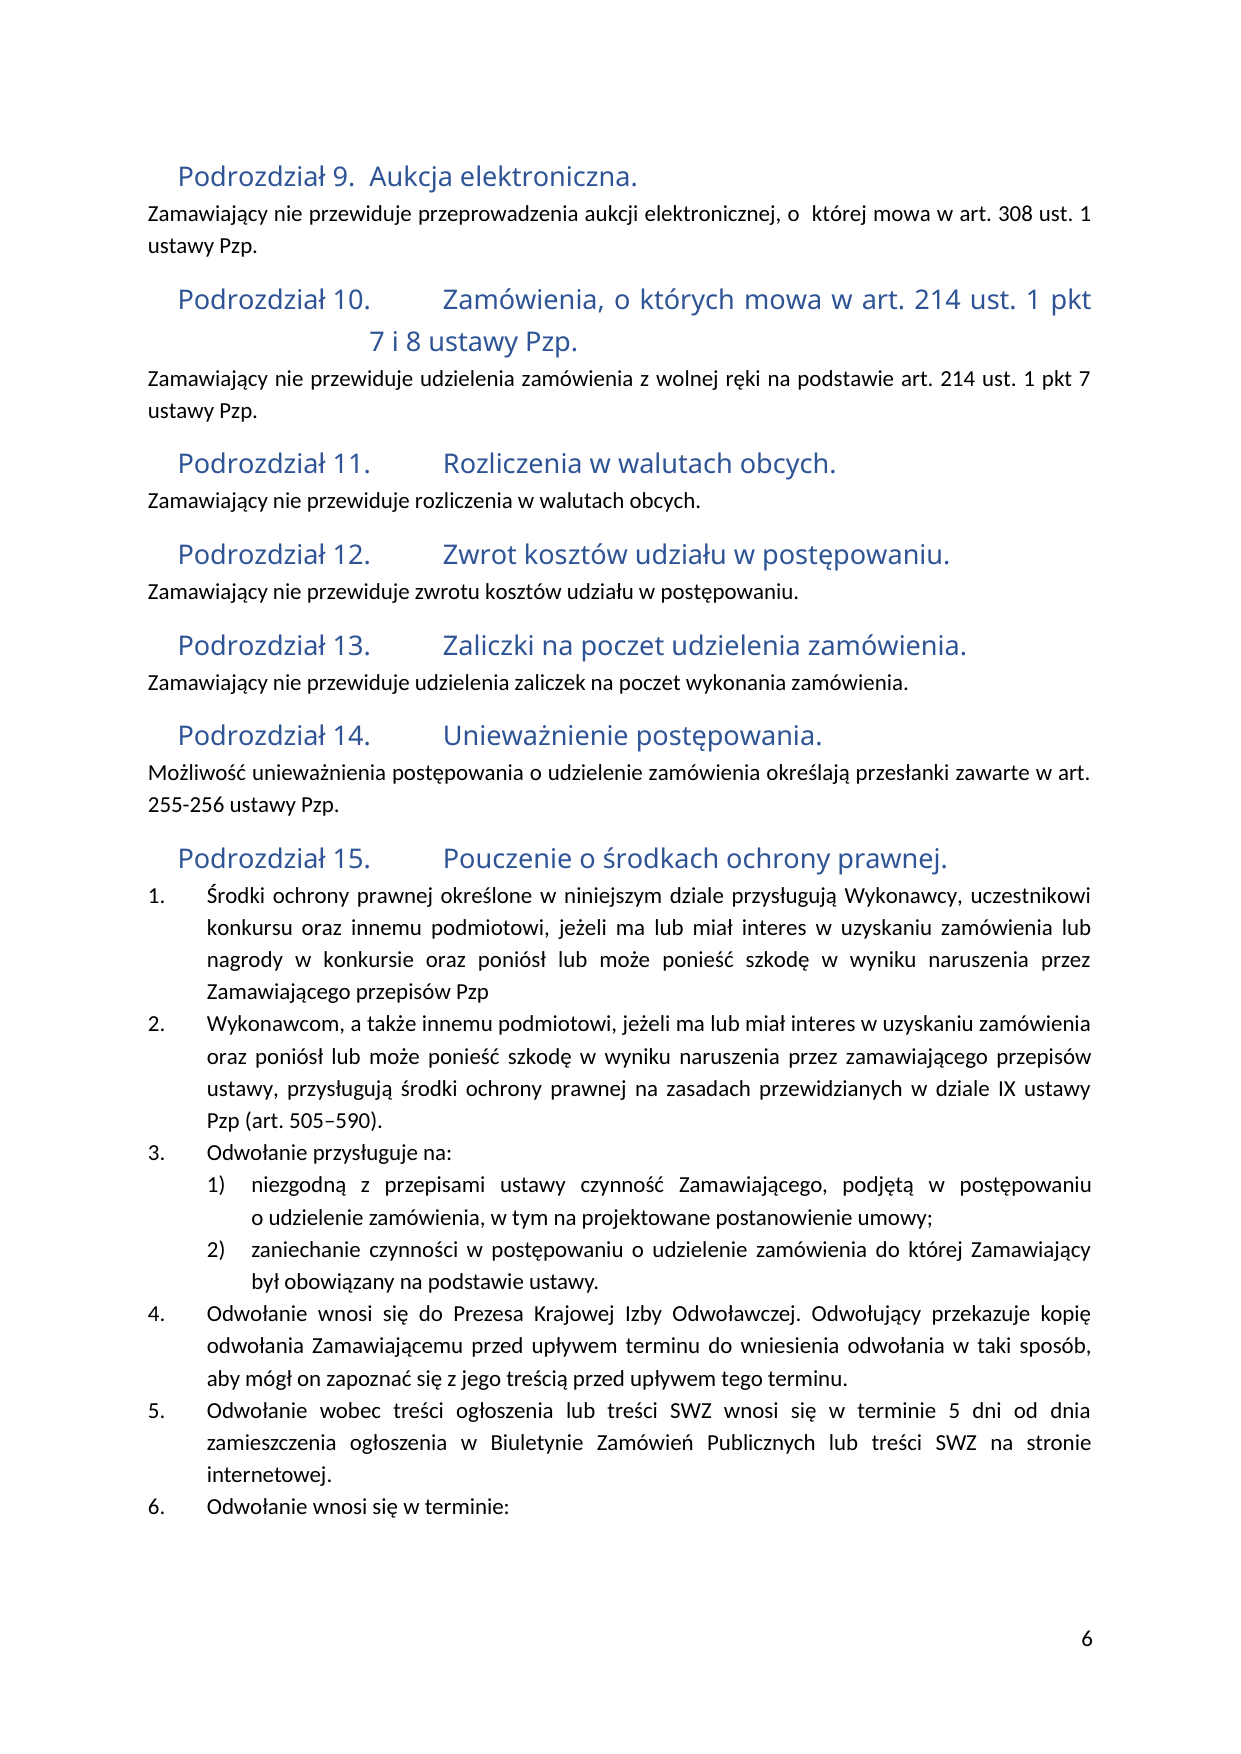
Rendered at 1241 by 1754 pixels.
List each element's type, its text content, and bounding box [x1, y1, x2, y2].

list zaniechanie czynności w postępowaniu o udzielenie zamówienia do której Zamawiający był obowiązany na podstawie ustawy. [207, 1235, 1093, 1295]
list Odwołanie przysługuje na: [148, 1138, 1093, 1166]
text Zamawiający nie przewiduje udzielenia zaliczek na poczet wykonania zamówienia. [148, 668, 1093, 696]
text Zamawiający nie przewiduje zwrotu kosztów udziału w postępowaniu. [148, 577, 1093, 605]
subtitle Unieważnienie postępowania. [177, 716, 1093, 753]
subtitle Zaliczki na poczet udzielenia zamówienia. [177, 626, 1093, 663]
list niezgodną z przepisami ustawy czynność Zamawiającego, podjętą w postępowaniu o udzielenie zamówienia, w tym na projektowane postanowienie umowy; [207, 1171, 1093, 1231]
list Środki ochrony prawnej określone w niniejszym dziale przysługują Wykonawcy, uczestnikowi konkursu oraz innemu podmiotowi, jeżeli ma lub miał interes w uzyskaniu zamówienia lub nagrody w konkursie oraz poniósł lub może ponieść szkodę w wyniku naruszenia przez Zamawiającego przepisów Pzp [148, 881, 1093, 1005]
text Zamawiający nie przewiduje udzielenia zamówienia z wolnej ręki na podstawie art. 214 ust. 1 pkt 7 ustawy Pzp. [148, 364, 1093, 424]
list Odwołanie wnosi się w terminie: [148, 1492, 1093, 1520]
subtitle Aukcja elektroniczna. [177, 158, 1093, 195]
subtitle Zwrot kosztów udziału w postępowaniu. [177, 535, 1093, 572]
subtitle Pouczenie o środkach ochrony prawnej. [177, 839, 1093, 876]
list Wykonawcom, a także innemu podmiotowi, jeżeli ma lub miał interes w uzyskaniu zamówienia oraz poniósł lub może ponieść szkodę w wyniku naruszenia przez zamawiającego przepisów ustawy, przysługują środki ochrony prawnej na zasadach przewidzianych w dziale IX ustawy Pzp (art. 505–590). [148, 1009, 1093, 1134]
text Zamawiający nie przewiduje rozliczenia w walutach obcych. [148, 487, 1093, 514]
text Możliwość unieważnienia postępowania o udzielenie zamówienia określają przesłanki zawarte w art. 255-256 ustawy Pzp. [148, 758, 1093, 818]
subtitle Zamówienia, o których mowa w art. 214 ust. 1 pkt 7 i 8 ustawy Pzp. [177, 281, 1093, 359]
list Odwołanie wobec treści ogłoszenia lub treści SWZ wnosi się w terminie 5 dni od dnia zamieszczenia ogłoszenia w Biuletynie Zamówień Publicznych lub treści SWZ na stronie internetowej. [148, 1396, 1093, 1488]
subtitle Rozliczenia w walutach obcych. [177, 445, 1093, 482]
list Odwołanie wnosi się do Prezesa Krajowej Izby Odwoławczej. Odwołujący przekazuje kopię odwołania Zamawiającemu przed upływem terminu do wniesienia odwołania w taki sposób, aby mógł on zapoznać się z jego treścią przed upływem tego terminu. [148, 1299, 1093, 1392]
text Zamawiający nie przewiduje przeprowadzenia aukcji elektronicznej, o której mowa w art. 308 ust. 1 ustawy Pzp. [148, 199, 1093, 260]
